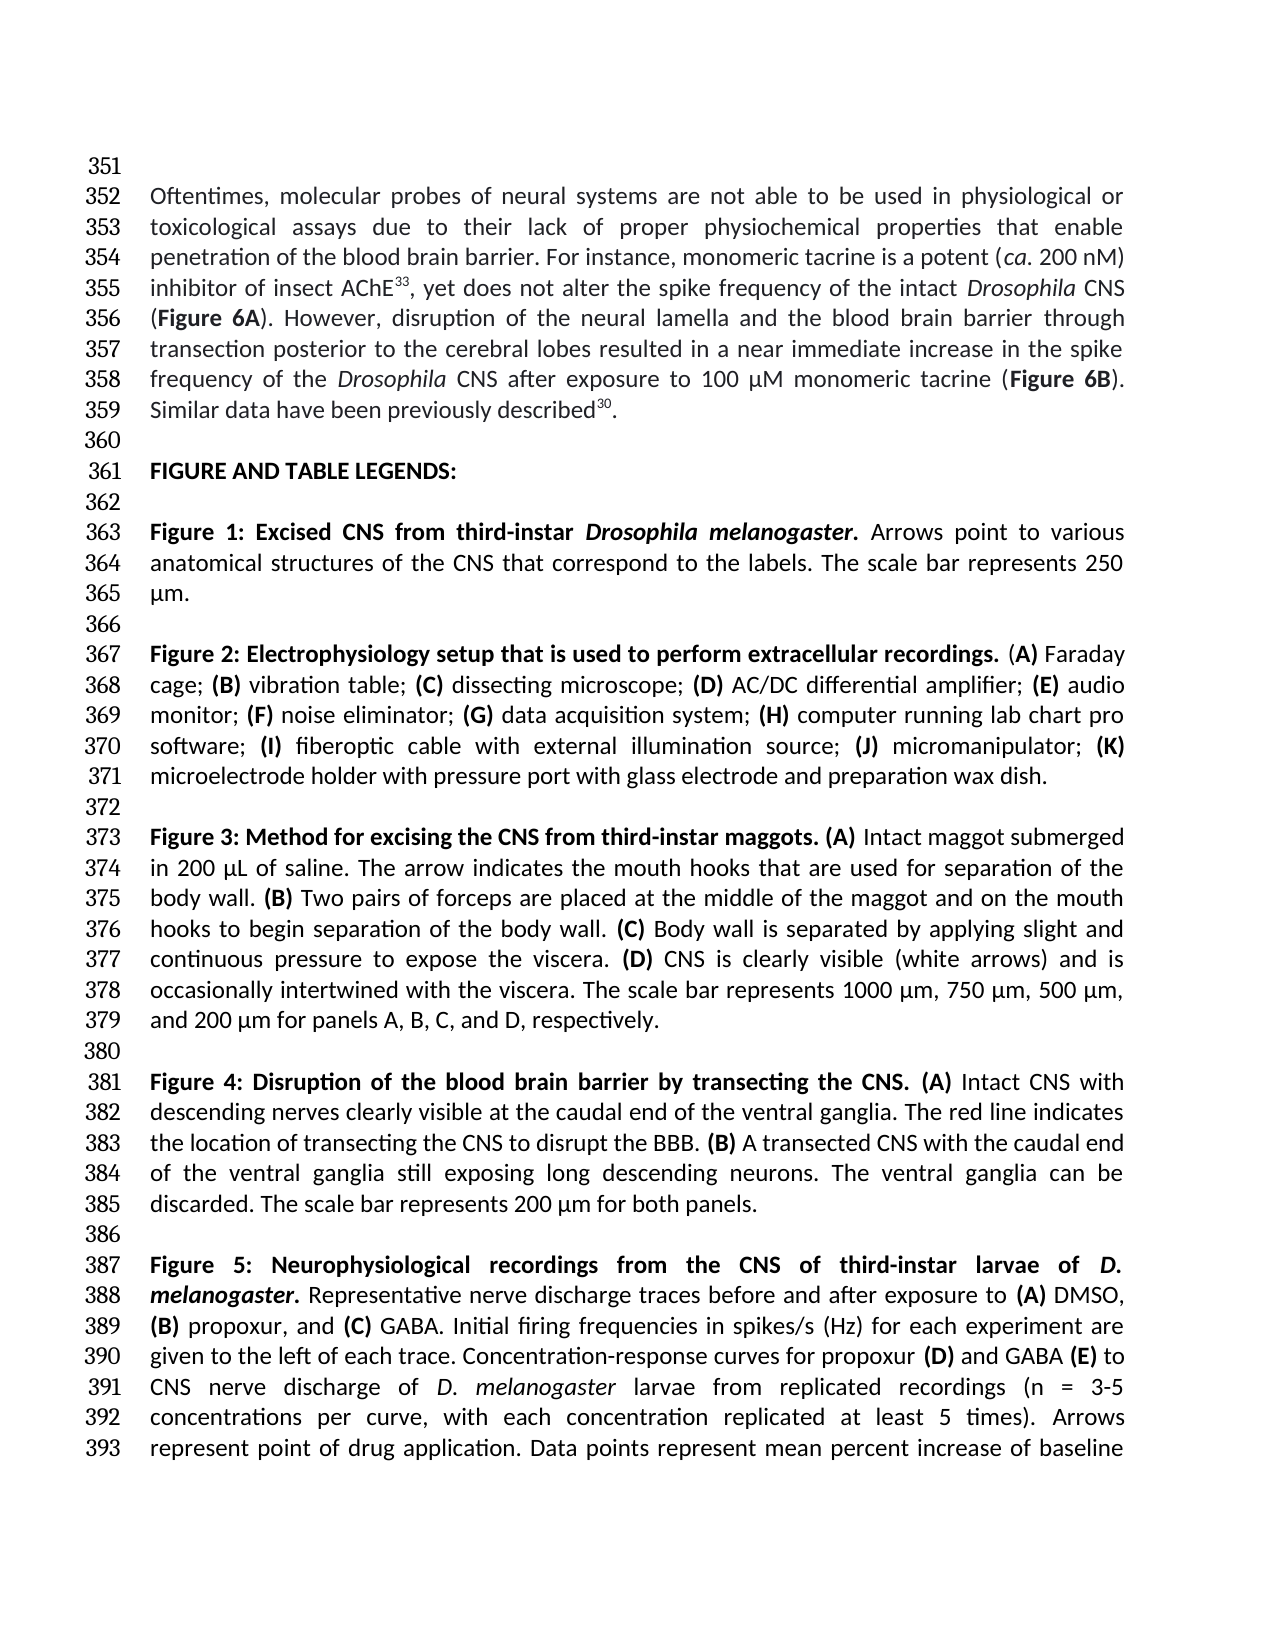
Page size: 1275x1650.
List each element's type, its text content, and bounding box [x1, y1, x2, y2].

text Figure 4: Disruption of the blood brain barrier by transecting the CNS. (A) Intact CNS with descending nerves clearly visible at the caudal end of the ventral ganglia. The red line indicates the location of transecting the CNS to disrupt the BBB. (B) A transected CNS with the caudal end of the ventral ganglia still exposing long descending neurons. The ventral ganglia can be discarded. The scale bar represents 200 µm for both panels. [150, 1066, 1125, 1218]
text Oftentimes, molecular probes of neural systems are not able to be used in physiological or toxicological assays due to their lack of proper physiochemical properties that enable penetration of the blood brain barrier. For instance, monomeric tacrine is a potent (ca. 200 nM) inhibitor of insect AChE33, yet does not alter the spike frequency of the intact Drosophila CNS (Figure 6A). However, disruption of the neural lamella and the blood brain barrier through transection posterior to the cerebral lobes resulted in a near immediate increase in the spike frequency of the Drosophila CNS after exposure to 100 µM monomeric tacrine (Figure 6B). Similar data have been previously described30. [150, 181, 1125, 425]
text Figure 3: Method for excising the CNS from third-instar maggots. (A) Intact maggot submerged in 200 µL of saline. The arrow indicates the mouth hooks that are used for separation of the body wall. (B) Two pairs of forceps are placed at the middle of the maggot and on the mouth hooks to begin separation of the body wall. (C) Body wall is separated by applying slight and continuous pressure to expose the viscera. (D) CNS is clearly visible (white arrows) and is occasionally intertwined with the viscera. The scale bar represents 1000 µm, 750 µm, 500 µm, and 200 µm for panels A, B, C, and D, respectively. [150, 821, 1125, 1035]
text Figure 1: Excised CNS from third-instar Drosophila melanogaster. Arrows point to various anatomical structures of the CNS that correspond to the labels. The scale bar represents 250 µm. [150, 516, 1125, 608]
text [150, 1249, 1125, 1462]
text Figure 2: Electrophysiology setup that is used to perform extracellular recordings. (A) Faraday cage; (B) vibration table; (C) dissecting microscope; (D) AC/DC differential amplifier; (E) audio monitor; (F) noise eliminator; (G) data acquisition system; (H) computer running lab chart pro software; (I) fiberoptic cable with external illumination source; (J) micromanipulator; (K) microelectrode holder with pressure port with glass electrode and preparation wax dish. [150, 638, 1125, 791]
text FIGURE AND TABLE LEGENDS: [150, 455, 1125, 486]
